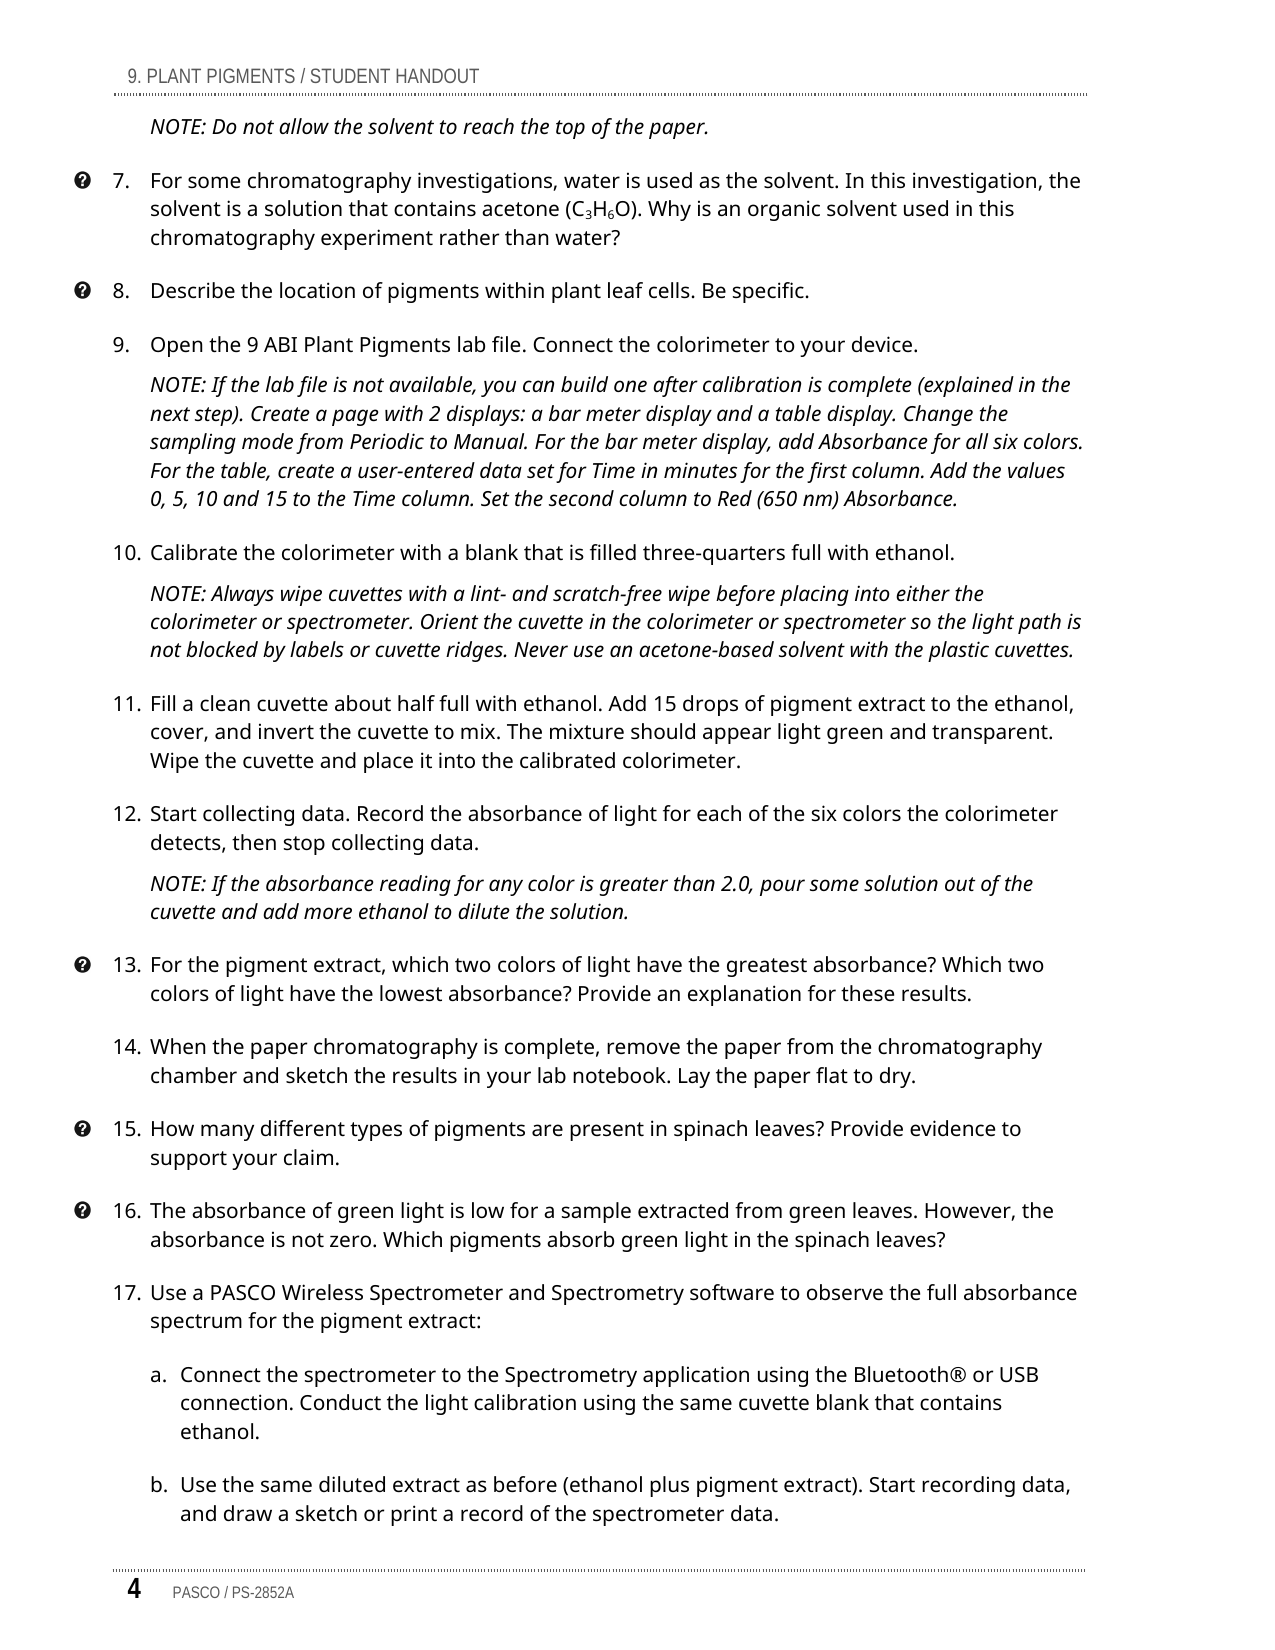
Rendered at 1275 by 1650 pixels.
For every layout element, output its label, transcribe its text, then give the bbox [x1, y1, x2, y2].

text 9. Open the 9 ABI Plant Pigments lab file. Connect the colorimeter to your device. [112, 330, 1087, 358]
picture [74, 1201, 91, 1219]
list a. Connect the spectrometer to the Spectrometry application using the Bluetooth® or USB connection. Conduct the light calibration using the same cuvette blank that contains ethanol. [150, 1360, 1087, 1445]
text 7. For some chromatography investigations, water is used as the solvent. In this investigation, the solvent is a solution that contains acetone (C3H6O). Why is an organic solvent used in this chromatography experiment rather than water? [82, 166, 1087, 251]
picture [74, 1120, 91, 1137]
text 15. How many different types of pigments are present in spinach leaves? Provide evidence to support your claim. [82, 1114, 1087, 1171]
text NOTE: Do not allow the solvent to reach the top of the paper. [150, 112, 1087, 141]
text 11. Fill a clean cuvette about half full with ethanol. Add 15 drops of pigment extract to the ethanol, cover, and invert the cuvette to mix. The mixture should appear light green and transparent. Wipe the cuvette and place it into the calibrated colorimeter. [112, 689, 1087, 774]
text 12. Start collecting data. Record the absorbance of light for each of the six colors the colorimeter detects, then stop collecting data. [112, 799, 1087, 856]
text 10. Calibrate the colorimeter with a blank that is filled three-quarters full with ethanol. [112, 538, 1087, 566]
text NOTE: If the absorbance reading for any color is greater than 2.0, pour some solution out of the cuvette and add more ethanol to dilute the solution. [150, 869, 1087, 926]
text NOTE: Always wipe cuvettes with a lint- and scratch-free wipe before placing into either the colorimeter or spectrometer. Orient the cuvette in the colorimeter or spectrometer so the light path is not blocked by labels or cuvette ridges. Never use an acetone-based solvent with the plastic cuvettes. [150, 579, 1087, 664]
text 16. The absorbance of green light is low for a sample extracted from green leaves. However, the absorbance is not zero. Which pigments absorb green light in the spinach leaves? [82, 1196, 1087, 1253]
text 13. For the pigment extract, which two colors of light have the greatest absorbance? Which two colors of light have the lowest absorbance? Provide an explanation for these results. [82, 951, 1087, 1007]
list b. Use the same diluted extract as before (ethanol plus pigment extract). Start recording data, and draw a sketch or print a record of the spectrometer data. [150, 1470, 1087, 1527]
text 8. Describe the location of pigments within plant leaf cells. Be specific. [82, 276, 1087, 305]
text 14. When the paper chromatography is complete, remove the paper from the chromatography chamber and sketch the results in your lab notebook. Lay the paper flat to dry. [112, 1032, 1087, 1089]
picture [74, 281, 91, 299]
picture [74, 956, 91, 973]
text NOTE: If the lab file is not available, you can build one after calibration is complete (explained in the next step). Create a page with 2 displays: a bar meter display and a table display. Change the sampling mode from Periodic to Manual. For the bar meter display, add Absorbance for all six colors. For the table, create a user-entered data set for Time in minutes for the first column. Add the values 0, 5, 10 and 15 to the Time column. Set the second column to Red (650 nm) Absorbance. [150, 371, 1087, 513]
text 17. Use a PASCO Wireless Spectrometer and Spectrometry software to observe the full absorbance spectrum for the pigment extract: [112, 1278, 1087, 1335]
picture [74, 171, 91, 189]
